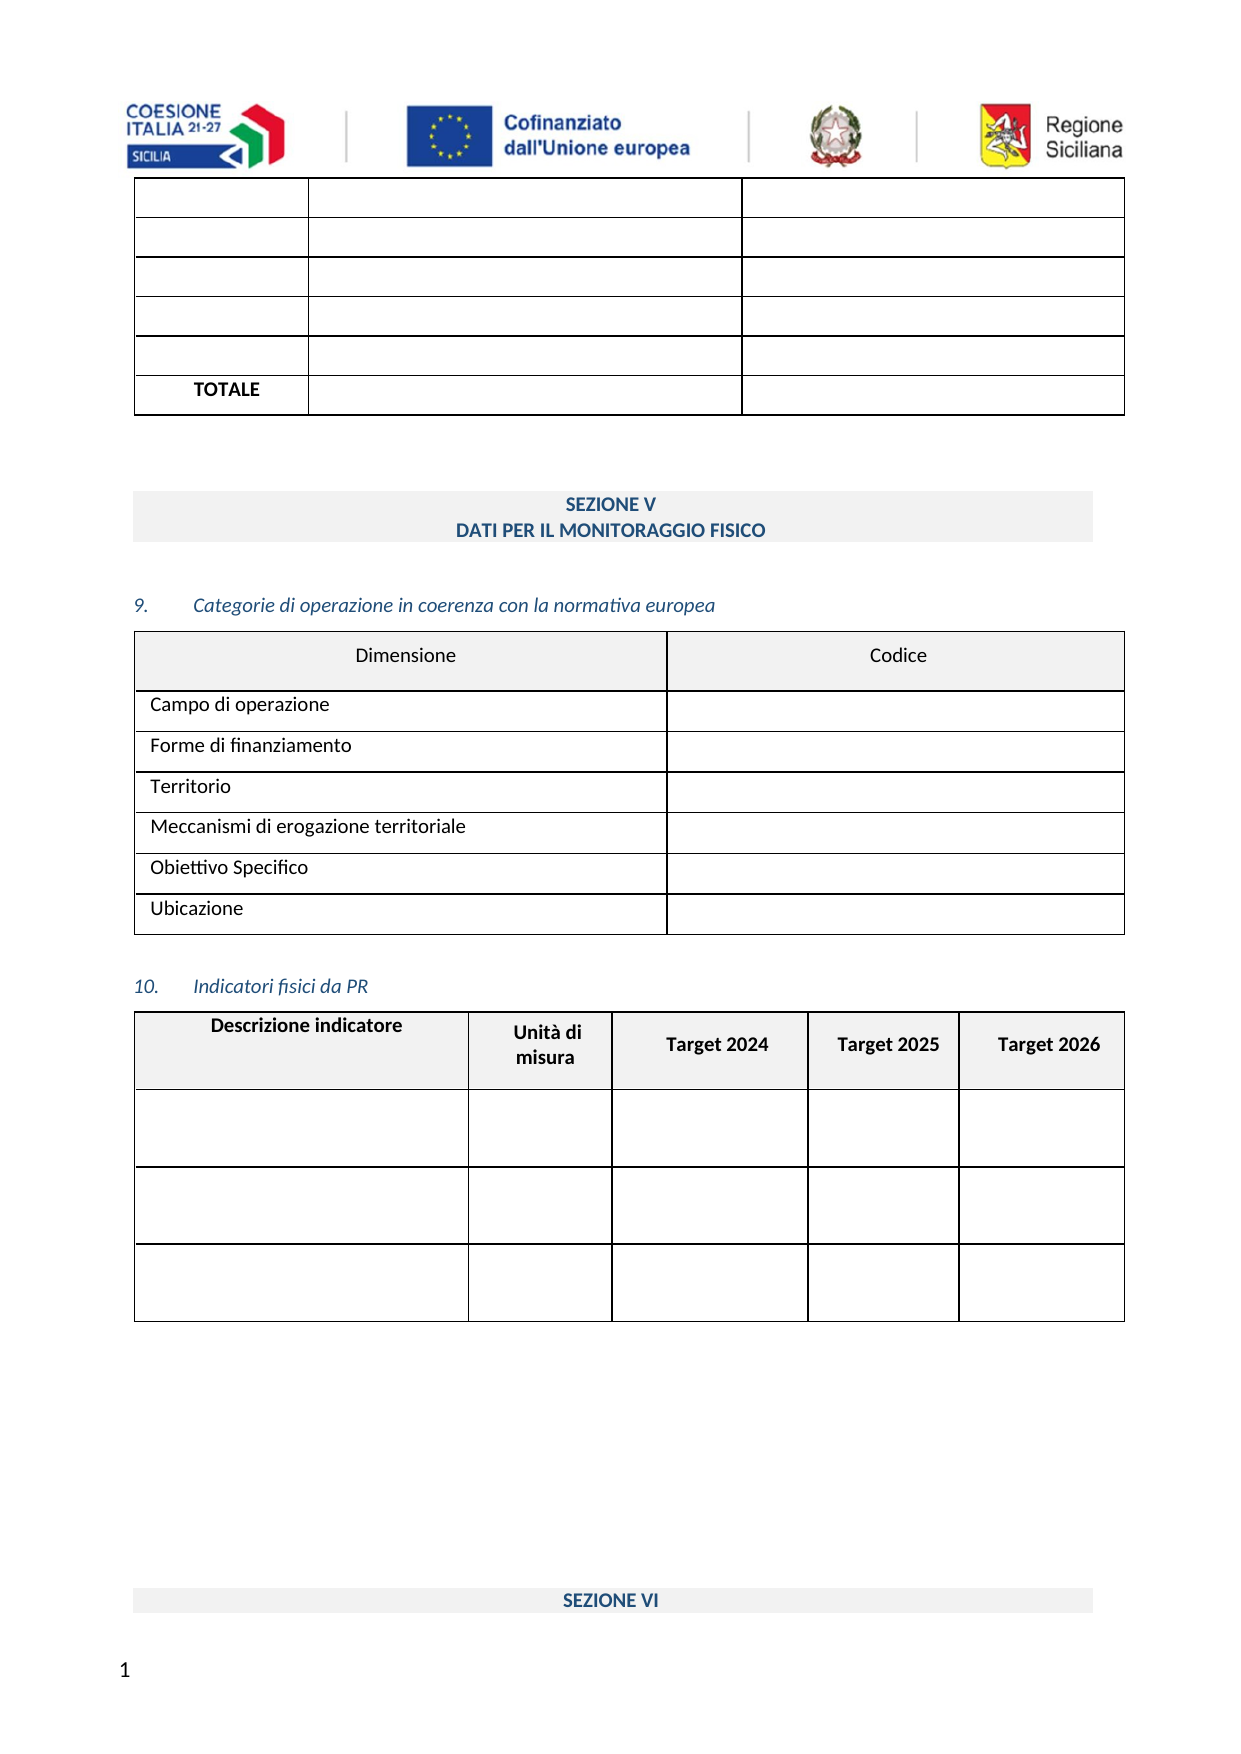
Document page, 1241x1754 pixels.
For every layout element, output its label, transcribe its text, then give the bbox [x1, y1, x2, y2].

list Categorie di operazione in coerenza con la normativa europea [133, 593, 1093, 618]
table_cell [469, 1245, 611, 1321]
picture [118, 101, 1126, 178]
table_cell [668, 692, 1124, 731]
table_cell [613, 1090, 807, 1166]
table_cell [809, 1090, 958, 1166]
table_header Target 2026 [960, 1013, 1124, 1088]
list Indicatori fisici da PR [133, 973, 1093, 999]
table_cell Meccanismi di erogazione territoriale [135, 813, 666, 852]
table_cell [469, 1168, 611, 1243]
table_cell [809, 1245, 958, 1321]
table_cell [668, 813, 1124, 852]
table_cell TOTALE [135, 376, 308, 414]
table_header Unità di misura [469, 1013, 611, 1088]
table_cell [743, 337, 1124, 374]
table_cell [309, 337, 741, 374]
table_cell [960, 1168, 1124, 1243]
table_cell [809, 1168, 958, 1243]
table_cell [743, 258, 1124, 296]
table_cell [309, 218, 741, 256]
table_cell [960, 1245, 1124, 1321]
table_cell [743, 218, 1124, 256]
text SEZIONE VI STRUTTURA AMMINISTRATIVA E ORGANIZZATIVA [133, 1588, 1093, 1613]
table_cell Ubicazione [135, 894, 666, 934]
table_cell [743, 376, 1124, 414]
table_cell Territorio [135, 772, 666, 812]
table_cell [960, 1090, 1124, 1166]
table_cell [135, 1244, 468, 1321]
table_cell [668, 854, 1124, 893]
table_cell [309, 258, 741, 296]
table_cell Forme di finanziamento [135, 732, 666, 771]
table_cell [668, 732, 1124, 771]
table_cell [309, 179, 741, 217]
table_cell [309, 297, 741, 335]
table_cell [668, 895, 1124, 934]
table_header Target 2024 [613, 1013, 807, 1088]
table_header Dimensione [135, 632, 666, 690]
table_cell [613, 1245, 807, 1321]
text SEZIONE V DATI PER IL MONITORAGGIO FISICO [133, 491, 1093, 542]
table_cell [135, 297, 308, 335]
table_cell [743, 179, 1124, 217]
table_header Codice [668, 632, 1124, 690]
table_header Target 2025 [809, 1013, 958, 1088]
table_cell [135, 336, 308, 374]
table_cell [135, 179, 308, 217]
table_header Descrizione indicatore [135, 1013, 468, 1088]
table_cell [309, 376, 741, 414]
table_cell [469, 1090, 611, 1166]
table_cell [135, 1167, 468, 1243]
table_cell Obiettivo Specifico [135, 854, 666, 893]
table_cell [743, 297, 1124, 335]
table_cell [135, 218, 308, 256]
table_cell [613, 1168, 807, 1243]
table_cell [135, 257, 308, 296]
table_cell [668, 773, 1124, 812]
table_cell [135, 1090, 468, 1166]
table_cell Campo di operazione [135, 691, 666, 731]
